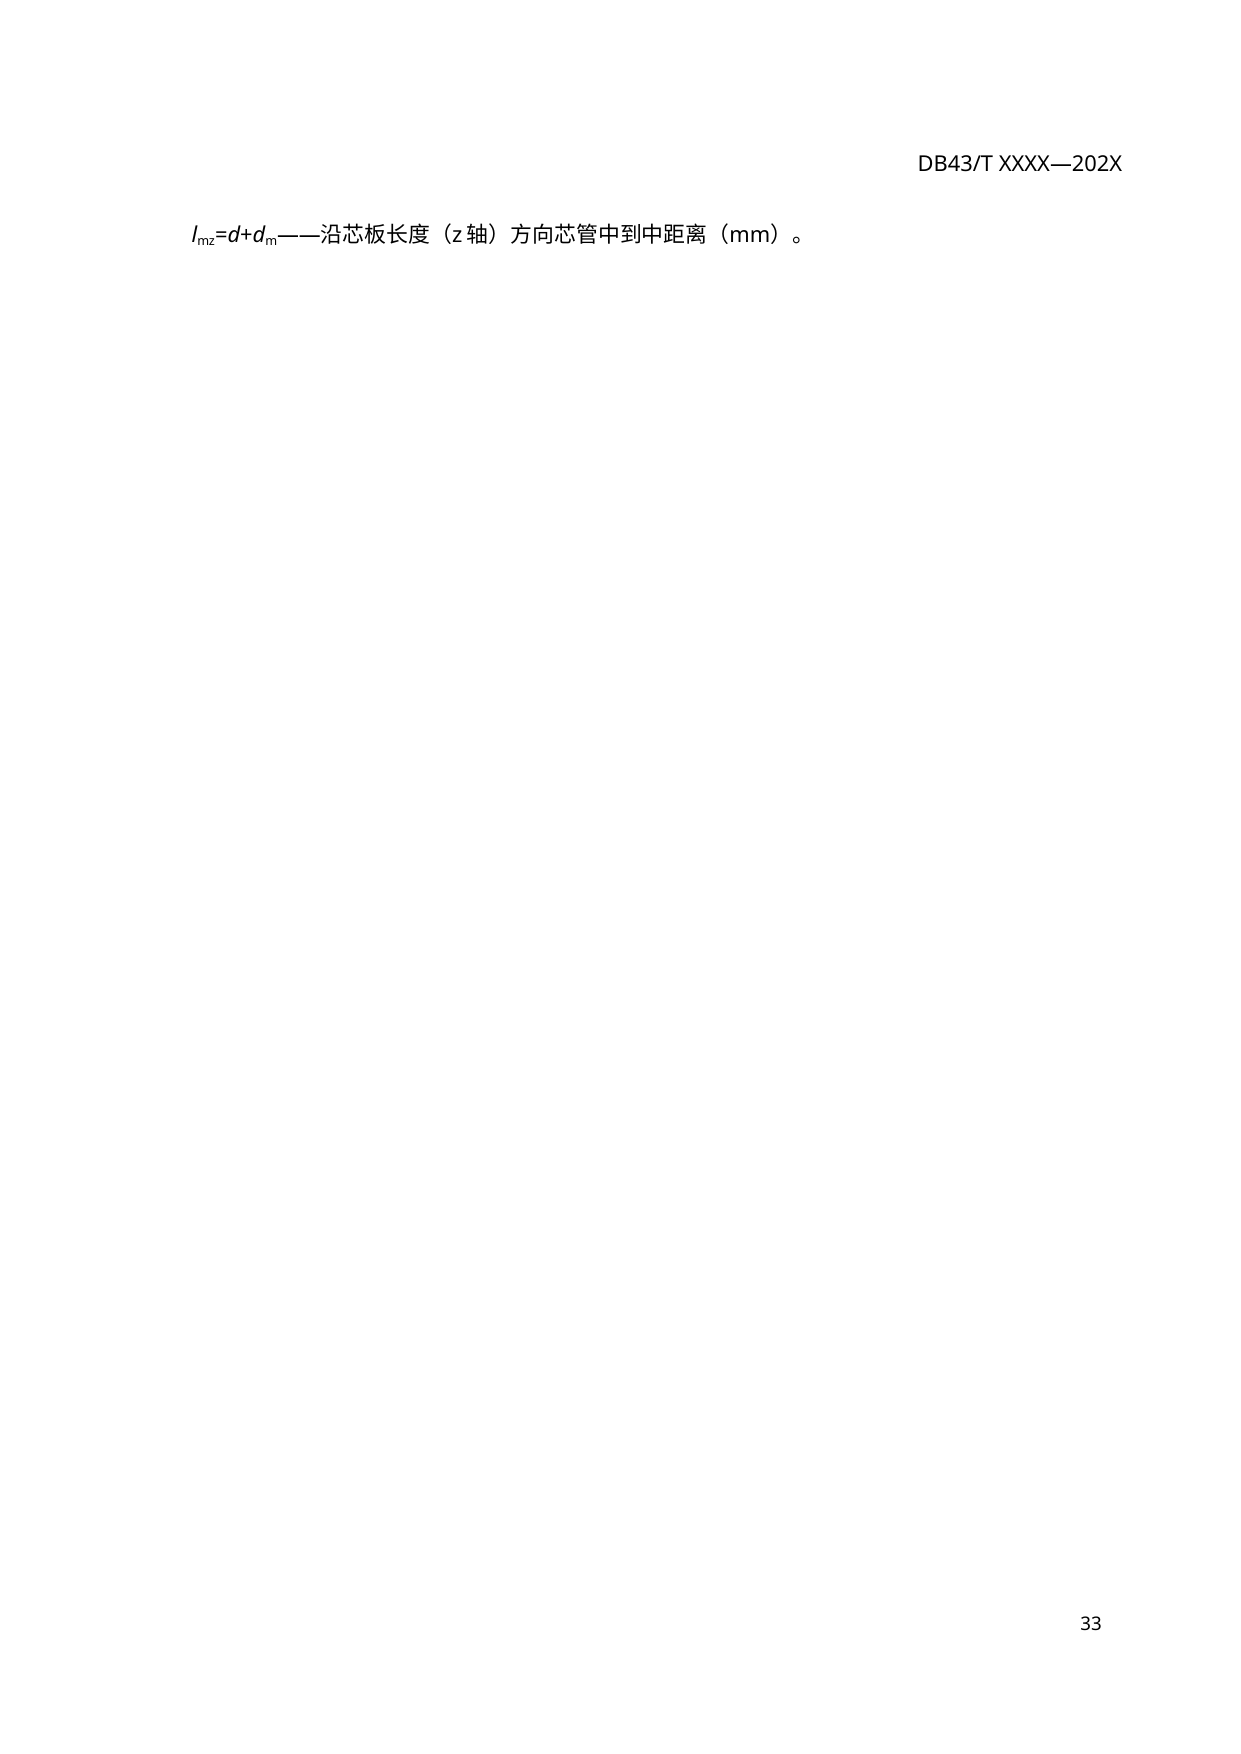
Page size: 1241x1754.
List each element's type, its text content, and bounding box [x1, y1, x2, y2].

title lmz=d+dm——沿芯板长度（z轴）方向芯管中到中距离（mm）。 [148, 217, 1122, 249]
